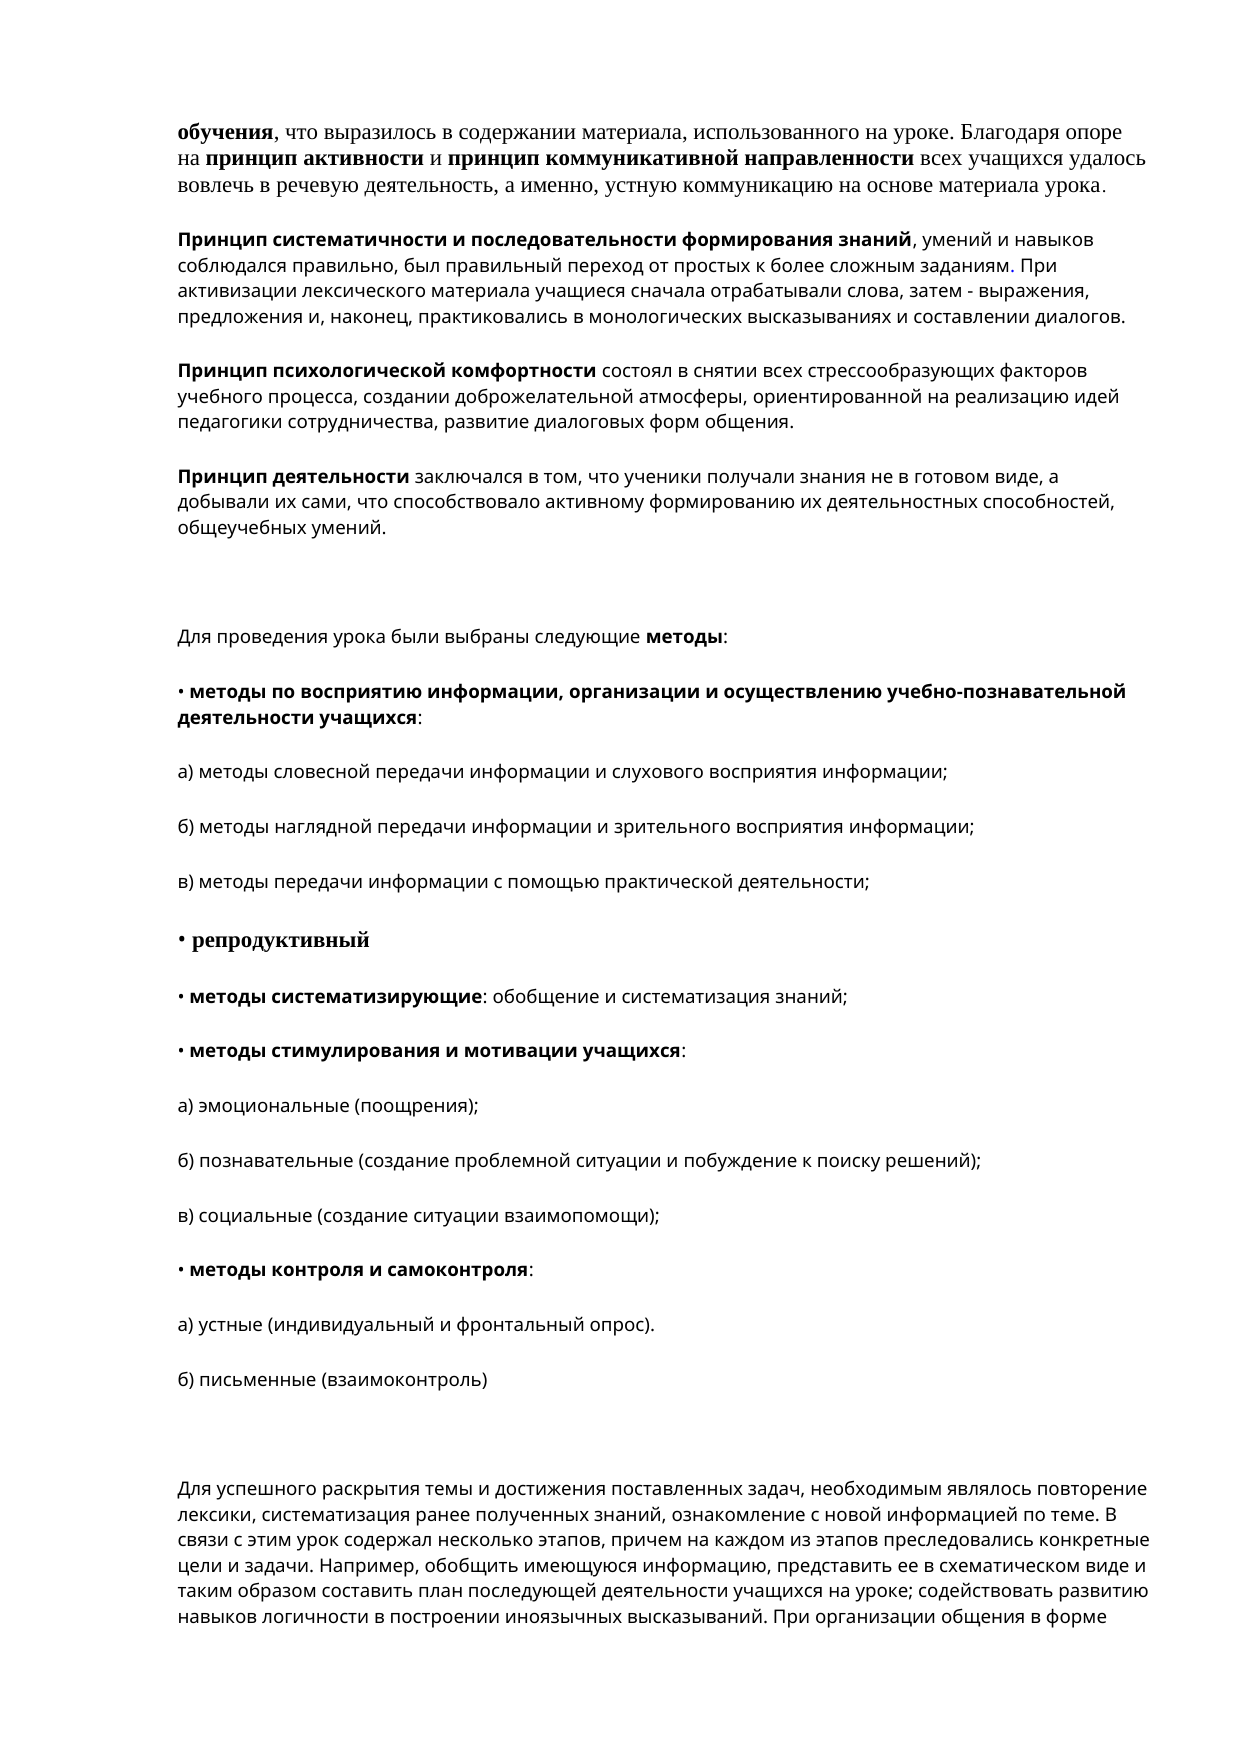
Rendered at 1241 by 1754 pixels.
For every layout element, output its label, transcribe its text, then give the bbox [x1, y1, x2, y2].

text • репродуктивный [177, 923, 1152, 954]
text а) устные (индивидуальный и фронтальный опрос). [177, 1311, 1152, 1337]
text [177, 1475, 1152, 1628]
text в) социальные (создание ситуации взаимопомощи); [177, 1202, 1152, 1227]
text • методы систематизирующие: обобщение и систематизация знаний; [177, 983, 1152, 1009]
text Принцип систематичности и последовательности формирования знаний, умений и навыков соблюдался правильно, был правильный переход от простых к более сложным заданиям. При активизации лексического материала учащиеся сначала отрабатывали слова, затем - выражения, предложения и, наконец, практиковались в монологических высказываниях и составлении диалогов. [177, 226, 1152, 328]
text Принцип психологической комфортности состоял в снятии всех стрессообразующих факторов учебного процесса, создании доброжелательной атмосферы, ориентированной на реализацию идей педагогики сотрудничества, развитие диалоговых форм общения. [177, 358, 1152, 434]
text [177, 118, 1152, 197]
text • методы стимулирования и мотивации учащихся: [177, 1038, 1152, 1063]
text Для проведения урока были выбраны следующие методы: [177, 624, 1152, 649]
text • методы по восприятию информации, организации и осуществлению учебно-познавательной деятельности учащихся: [177, 678, 1152, 729]
text а) эмоциональные (поощрения); [177, 1092, 1152, 1118]
text в) методы передачи информации с помощью практической деятельности; [177, 868, 1152, 893]
text б) письменные (взаимоконтроль) [177, 1366, 1152, 1391]
text б) методы наглядной передачи информации и зрительного восприятия информации; [177, 813, 1152, 839]
text б) познавательные (создание проблемной ситуации и побуждение к поиску решений); [177, 1147, 1152, 1173]
text Принцип деятельности заключался в том, что ученики получали знания не в готовом виде, а добывали их сами, что способствовало активному формированию их деятельностных способностей, общеучебных умений. [177, 463, 1152, 540]
text • методы контроля и самоконтроля: [177, 1257, 1152, 1282]
text а) методы словесной передачи информации и слухового восприятия информации; [177, 759, 1152, 784]
